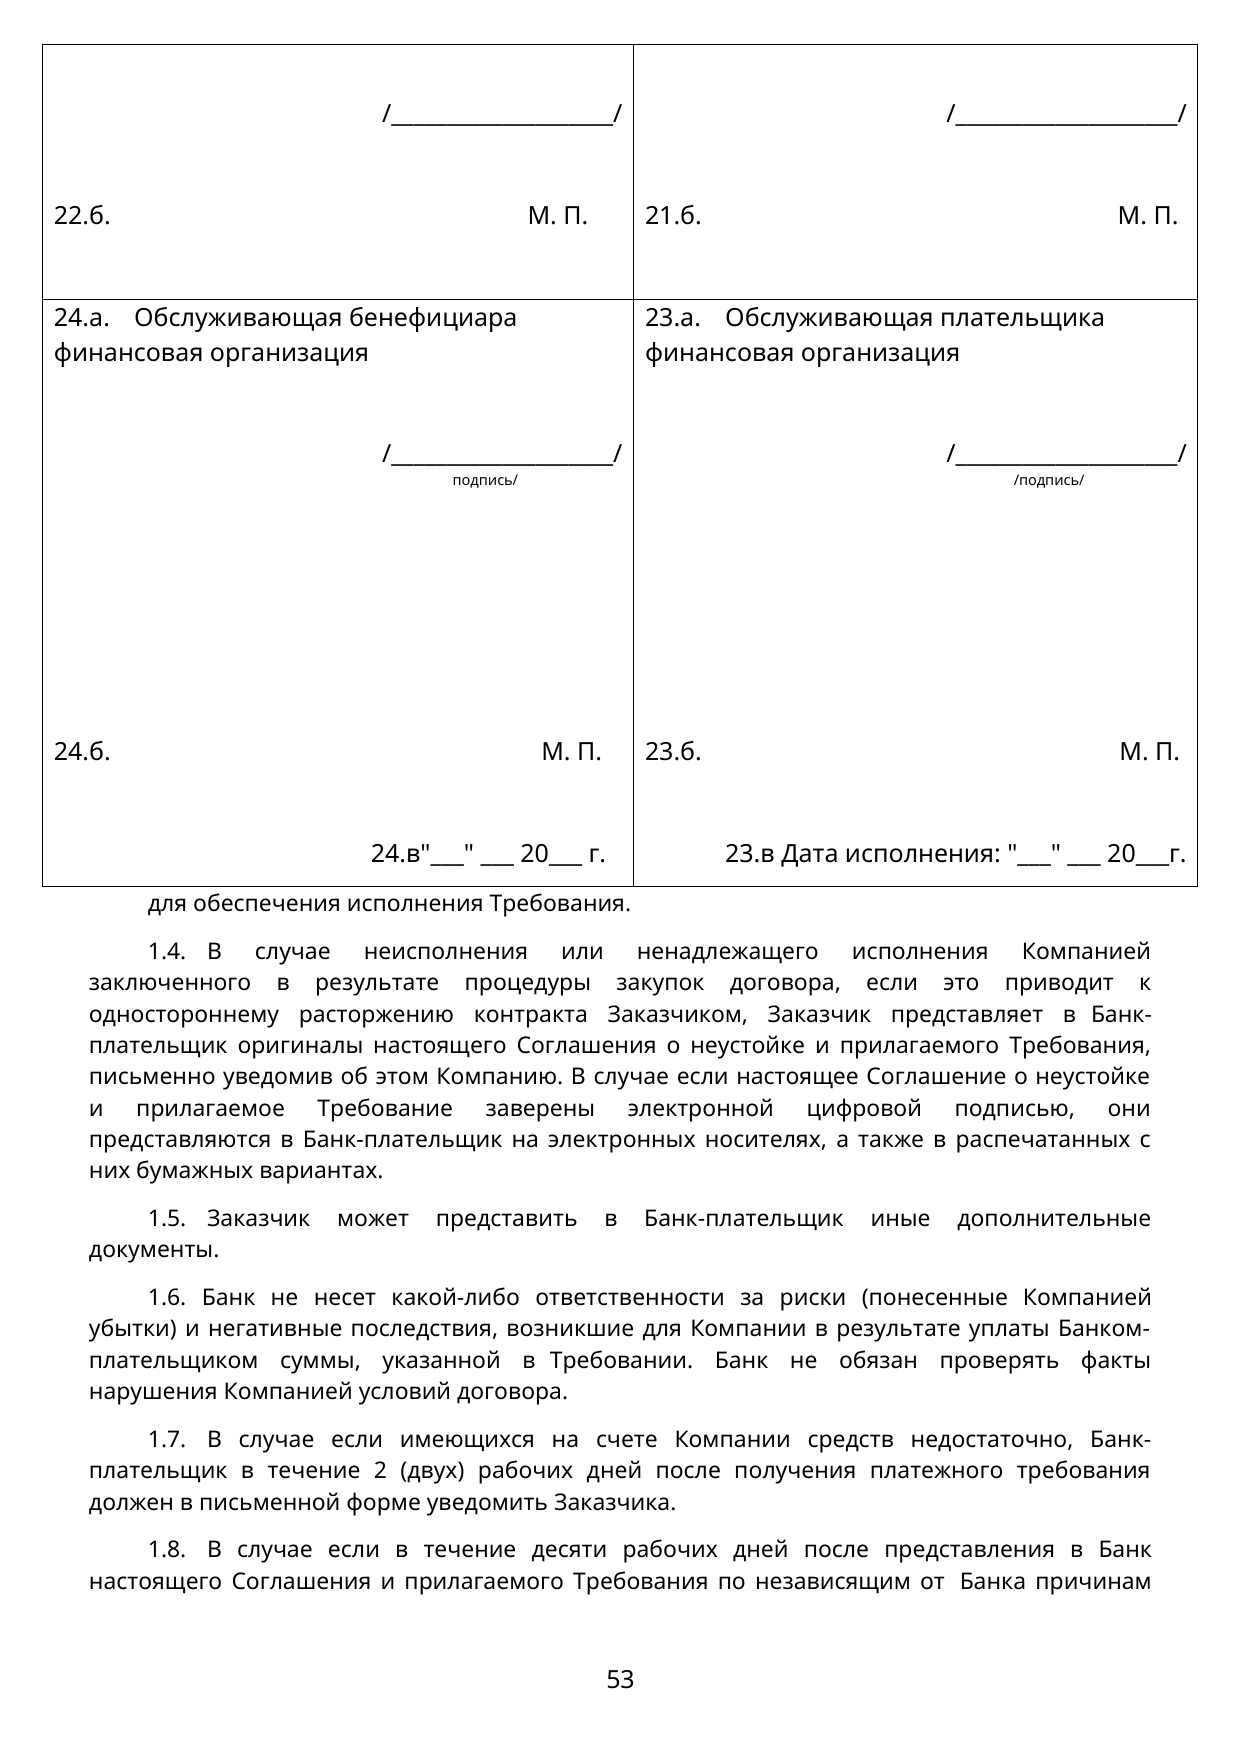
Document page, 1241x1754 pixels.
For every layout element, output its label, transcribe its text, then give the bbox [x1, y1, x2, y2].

text 1.4. В случае неисполнения или ненадлежащего исполнения Компанией заключенного в результате процедуры закупок договора, если это приводит к одностороннему расторжению контракта Заказчиком, Заказчик представляет в Банк-плательщик оригиналы настоящего Соглашения о неустойке и прилагаемого Требования, письменно уведомив об этом Компанию. В случае если настоящее Соглашение о неустойке и прилагаемое Требование заверены электронной цифровой подписью, они представляются в Банк-плательщик на электронных носителях, а также в распечатанных с них бумажных вариантах. [89, 935, 1152, 1185]
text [89, 1533, 1152, 1596]
text 1.7. В случае если имеющихся на счете Компании средств недостаточно, Банк-плательщик в течение 2 (двух) рабочих дней после получения платежного требования должен в письменной форме уведомить Заказчика. [89, 1423, 1152, 1517]
table_cell 24.б. М. П. 24.в"___" ___ 20___ г. [43, 622, 633, 886]
text 1.5. Заказчик может представить в Банк-плательщик иные дополнительные документы. [89, 1202, 1152, 1264]
table_cell 24.а. Обслуживающая бенефициара финансовая организация /____________________/ подпись/ [43, 300, 633, 622]
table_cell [634, 45, 1197, 299]
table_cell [43, 45, 633, 299]
table_cell 23.б. М. П. 23.в Дата исполнения: "___" ___ 20___г. [634, 622, 1197, 886]
table_cell 23.а. Обслуживающая плательщика финансовая организация /____________________/ /подпись/ [634, 300, 1197, 622]
text для обеспечения исполнения Требования. [89, 887, 1152, 918]
text 1.6. Банк не несет какой-либо ответственности за риски (понесенные Компанией убытки) и негативные последствия, возникшие для Компании в результате уплаты Банком-плательщиком суммы, указанной в Требовании. Банк не обязан проверять факты нарушения Компанией условий договора. [89, 1281, 1152, 1406]
